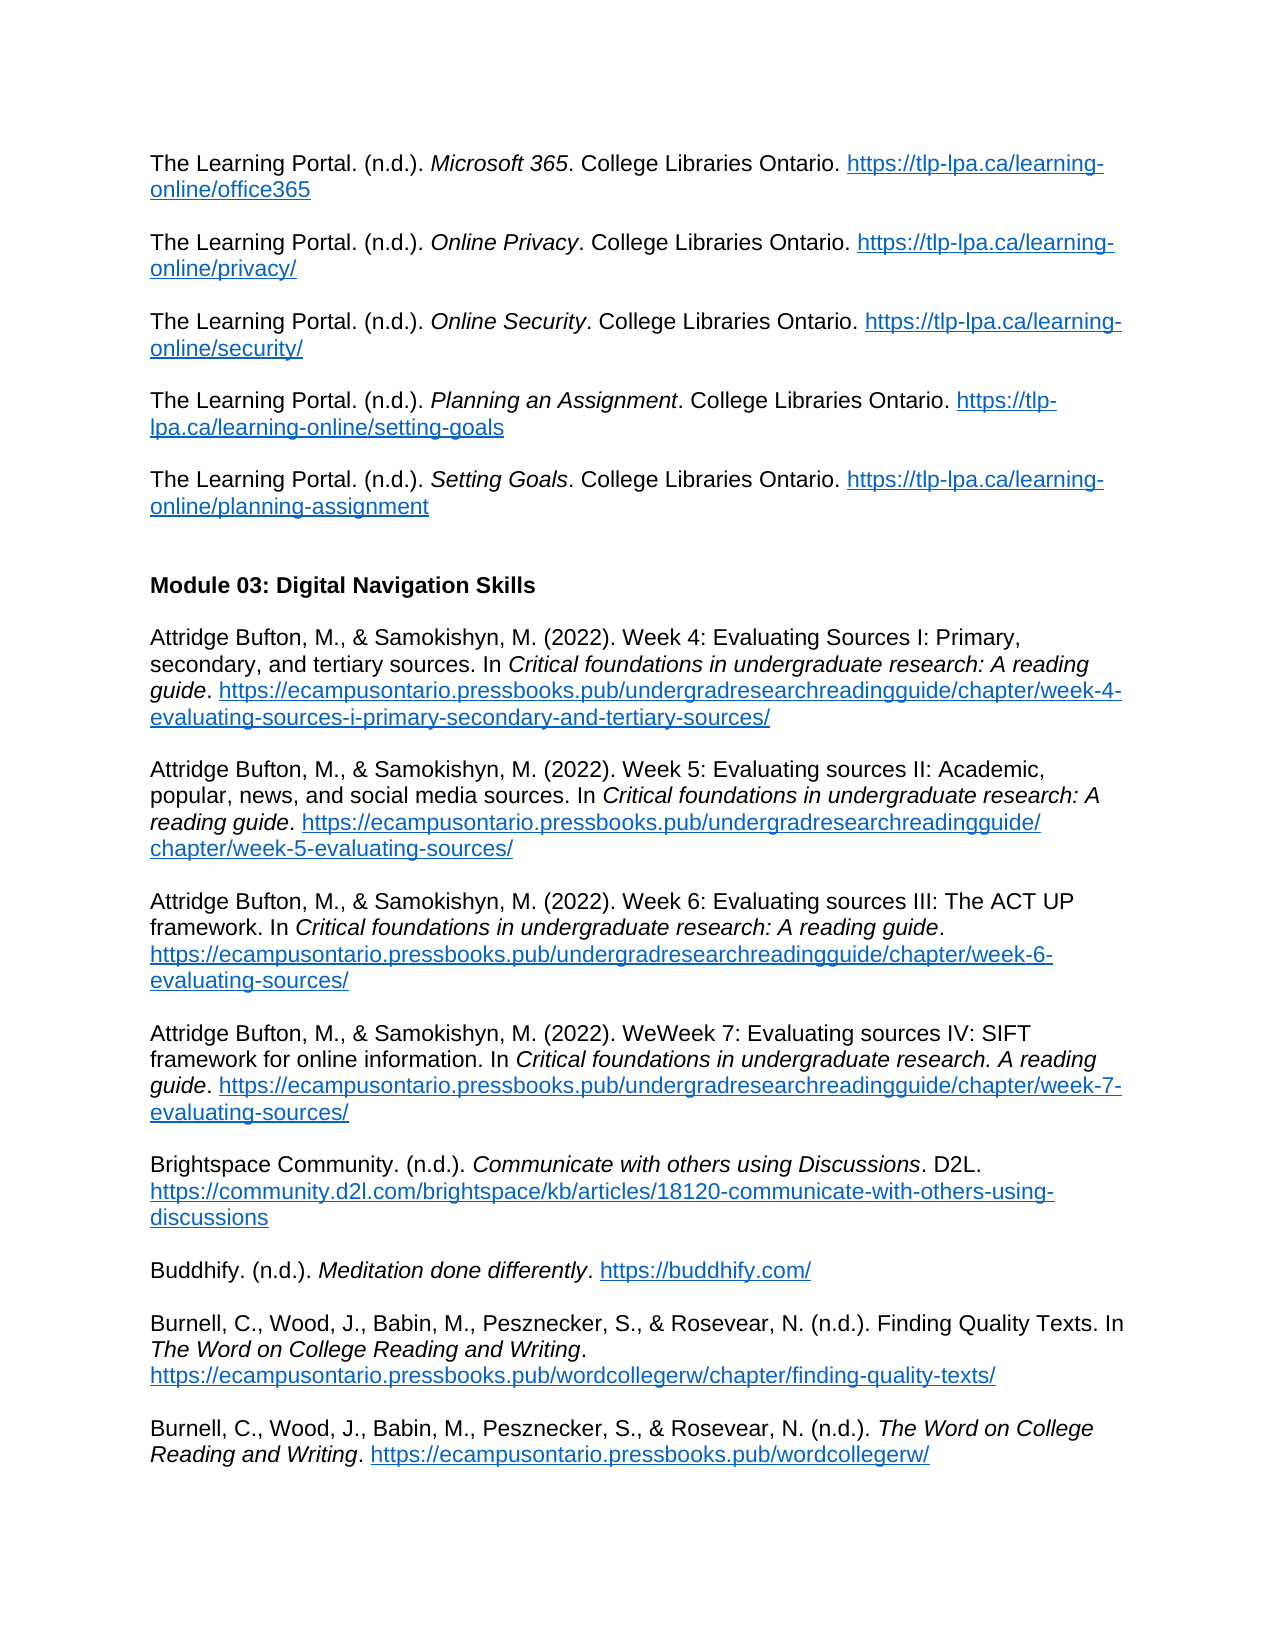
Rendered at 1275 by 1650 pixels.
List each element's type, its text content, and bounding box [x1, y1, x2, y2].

text Brightspace Community. (n.d.). Communicate with others using Discussions. D2L. https://community.d2l.com/brightspace/kb/articles/18120-communicate-with-others-using-discussions [150, 1151, 1125, 1231]
text The Learning Portal. (n.d.). Setting Goals. College Libraries Ontario. https://tlp-lpa.ca/learning-online/planning-assignment [150, 466, 1125, 519]
text The Learning Portal. (n.d.). Online Privacy. College Libraries Ontario. https://tlp-lpa.ca/learning-online/privacy/ [150, 229, 1125, 282]
text Module 03: Digital Navigation Skills [150, 572, 1125, 598]
text Attridge Bufton, M., & Samokishyn, M. (2022). Week 5: Evaluating sources II: Academic, popular, news, and social media sources. In Critical foundations in undergraduate research: A reading guide. https://ecampusontario.pressbooks.pub/undergradresearchreadingguide/chapter/week-5-evaluating-sources/ [150, 756, 1125, 862]
text Burnell, C., Wood, J., Babin, M., Pesznecker, S., & Rosevear, N. (n.d.). The Word on College Reading and Writing. https://ecampusontario.pressbooks.pub/wordcollegerw/ [150, 1415, 1125, 1468]
text The Learning Portal. (n.d.). Online Security. College Libraries Ontario. https://tlp-lpa.ca/learning-online/security/ [150, 308, 1125, 361]
text Buddhify. (n.d.). Meditation done differently. https://buddhify.com/ [150, 1257, 1125, 1283]
text Attridge Bufton, M., & Samokishyn, M. (2022). Week 4: Evaluating Sources I: Primary, secondary, and tertiary sources. In Critical foundations in undergraduate research: A reading guide. https://ecampusontario.pressbooks.pub/undergradresearchreadingguide/chapter/week-4-evaluating-sources-i-primary-secondary-and-tertiary-sources/ [150, 624, 1125, 730]
text The Learning Portal. (n.d.). Microsoft 365. College Libraries Ontario. https://tlp-lpa.ca/learning-online/office365 [150, 150, 1125, 203]
text Attridge Bufton, M., & Samokishyn, M. (2022). Week 6: Evaluating sources III: The ACT UP framework. In Critical foundations in undergraduate research: A reading guide. https://ecampusontario.pressbooks.pub/undergradresearchreadingguide/chapter/week-6-evaluating-sources/ [150, 888, 1125, 993]
text Burnell, C., Wood, J., Babin, M., Pesznecker, S., & Rosevear, N. (n.d.). Finding Quality Texts. In The Word on College Reading and Writing. https://ecampusontario.pressbooks.pub/wordcollegerw/chapter/finding-quality-texts/ [150, 1309, 1125, 1389]
text The Learning Portal. (n.d.). Planning an Assignment. College Libraries Ontario. https://tlp-lpa.ca/learning-online/setting-goals [150, 387, 1125, 440]
text Attridge Bufton, M., & Samokishyn, M. (2022). WeWeek 7: Evaluating sources IV: SIFT framework for online information. In Critical foundations in undergraduate research. A reading guide. https://ecampusontario.pressbooks.pub/undergradresearchreadingguide/chapter/week-7-evaluating-sources/ [150, 1020, 1125, 1125]
